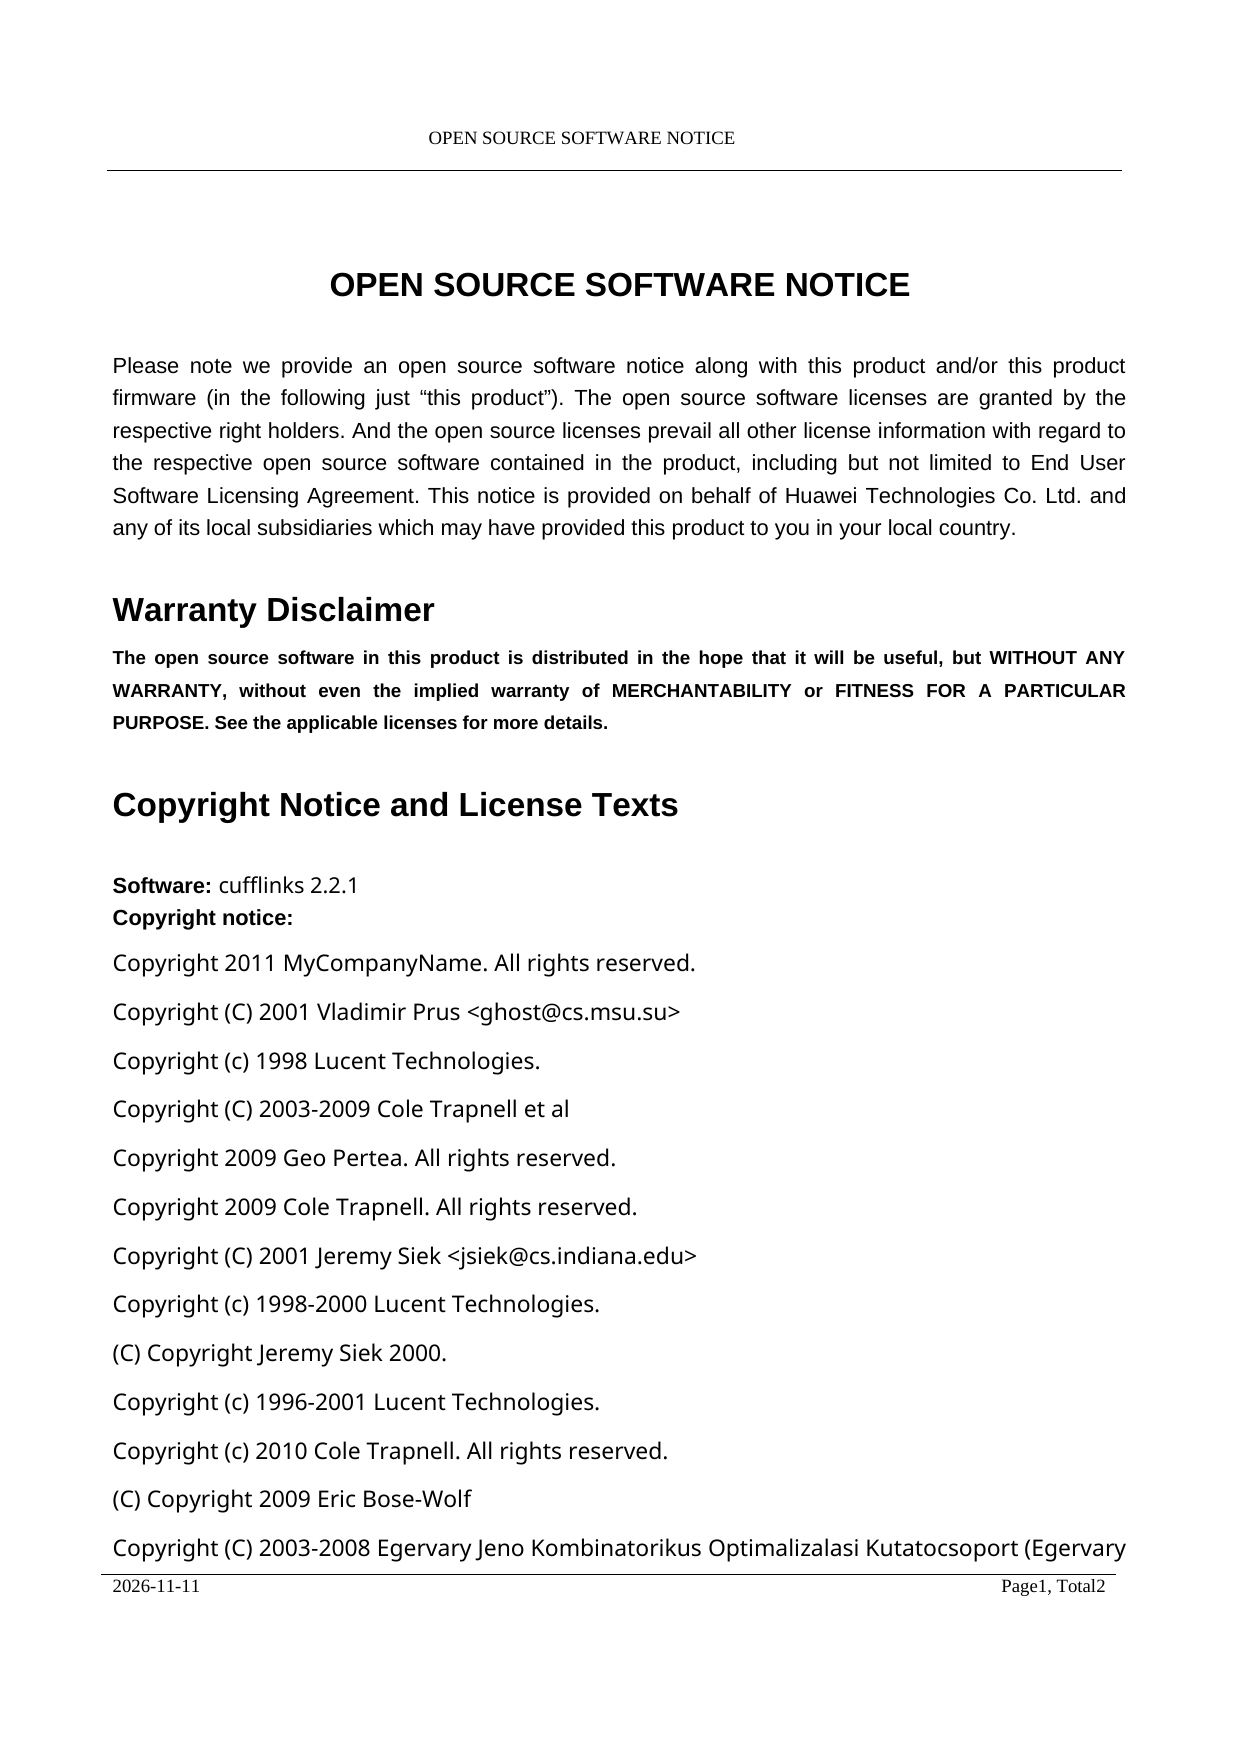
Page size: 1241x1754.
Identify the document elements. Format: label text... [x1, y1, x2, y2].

text Copyright notice: [112, 901, 1128, 934]
text Software: cufflinks 2.2.1 [112, 869, 1128, 901]
text Please note we provide an open source software notice along with this product and/or this product firmware (in the following just “this product”). The open source software licenses are granted by the respective right holders. And the open source licenses prevail all other license information with regard to the respective open source software contained in the product, including but not limited to End User Software Licensing Agreement. This notice is provided on behalf of Huawei Technologies Co. Ltd. and any of its local subsidiaries which may have provided this product to you in your local country. [112, 349, 1128, 544]
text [112, 947, 1128, 1564]
text The open source software in this product is distributed in the hope that it will be useful, but WITHOUT ANY WARRANTY, without even the implied warranty of MERCHANTABILITY or FITNESS FOR A PARTICULAR PURPOSE. See the applicable licenses for more details. [112, 641, 1128, 739]
text OPEN SOURCE SOFTWARE NOTICE [112, 251, 1128, 316]
text Copyright Notice and License Texts [112, 771, 1128, 836]
text Warranty Disclaimer [112, 576, 1128, 641]
